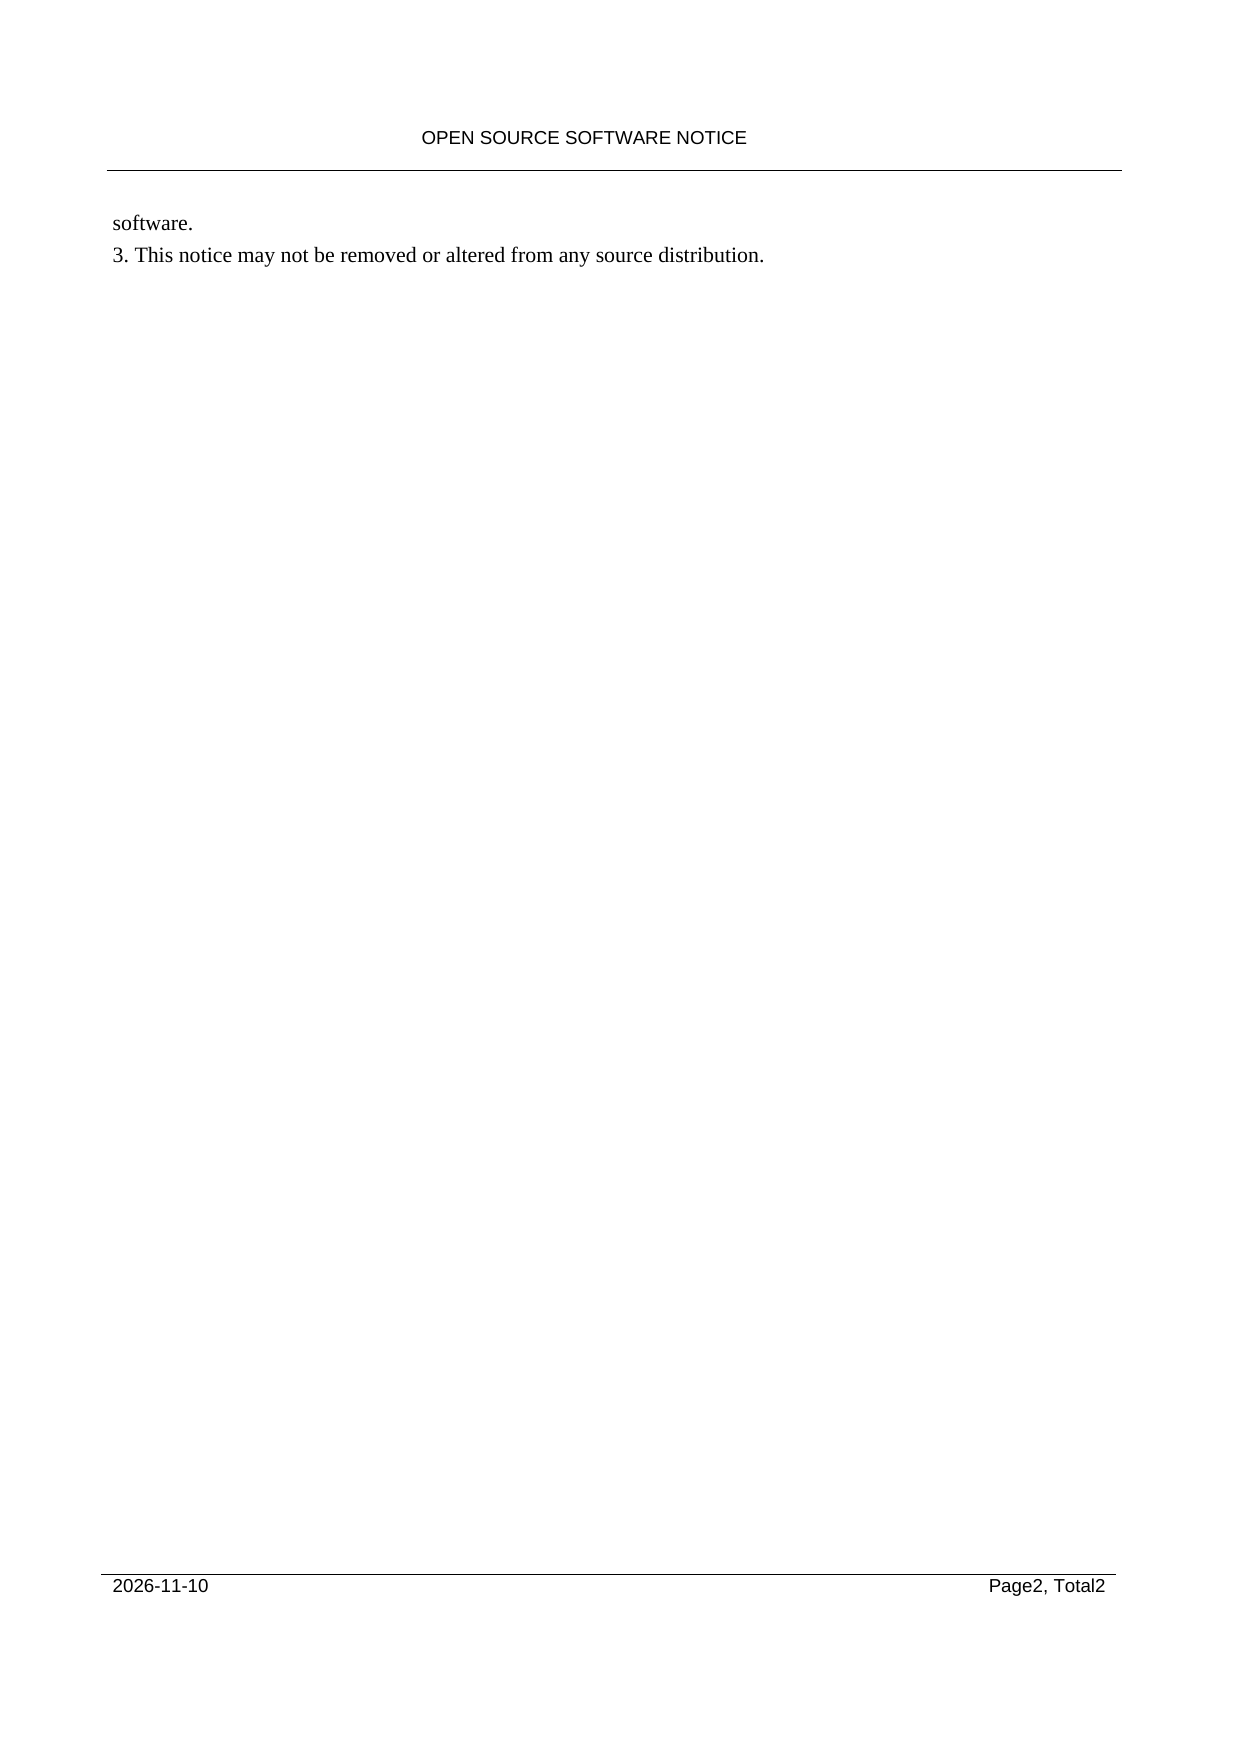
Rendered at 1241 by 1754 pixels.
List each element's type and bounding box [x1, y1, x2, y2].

text [112, 206, 1128, 271]
